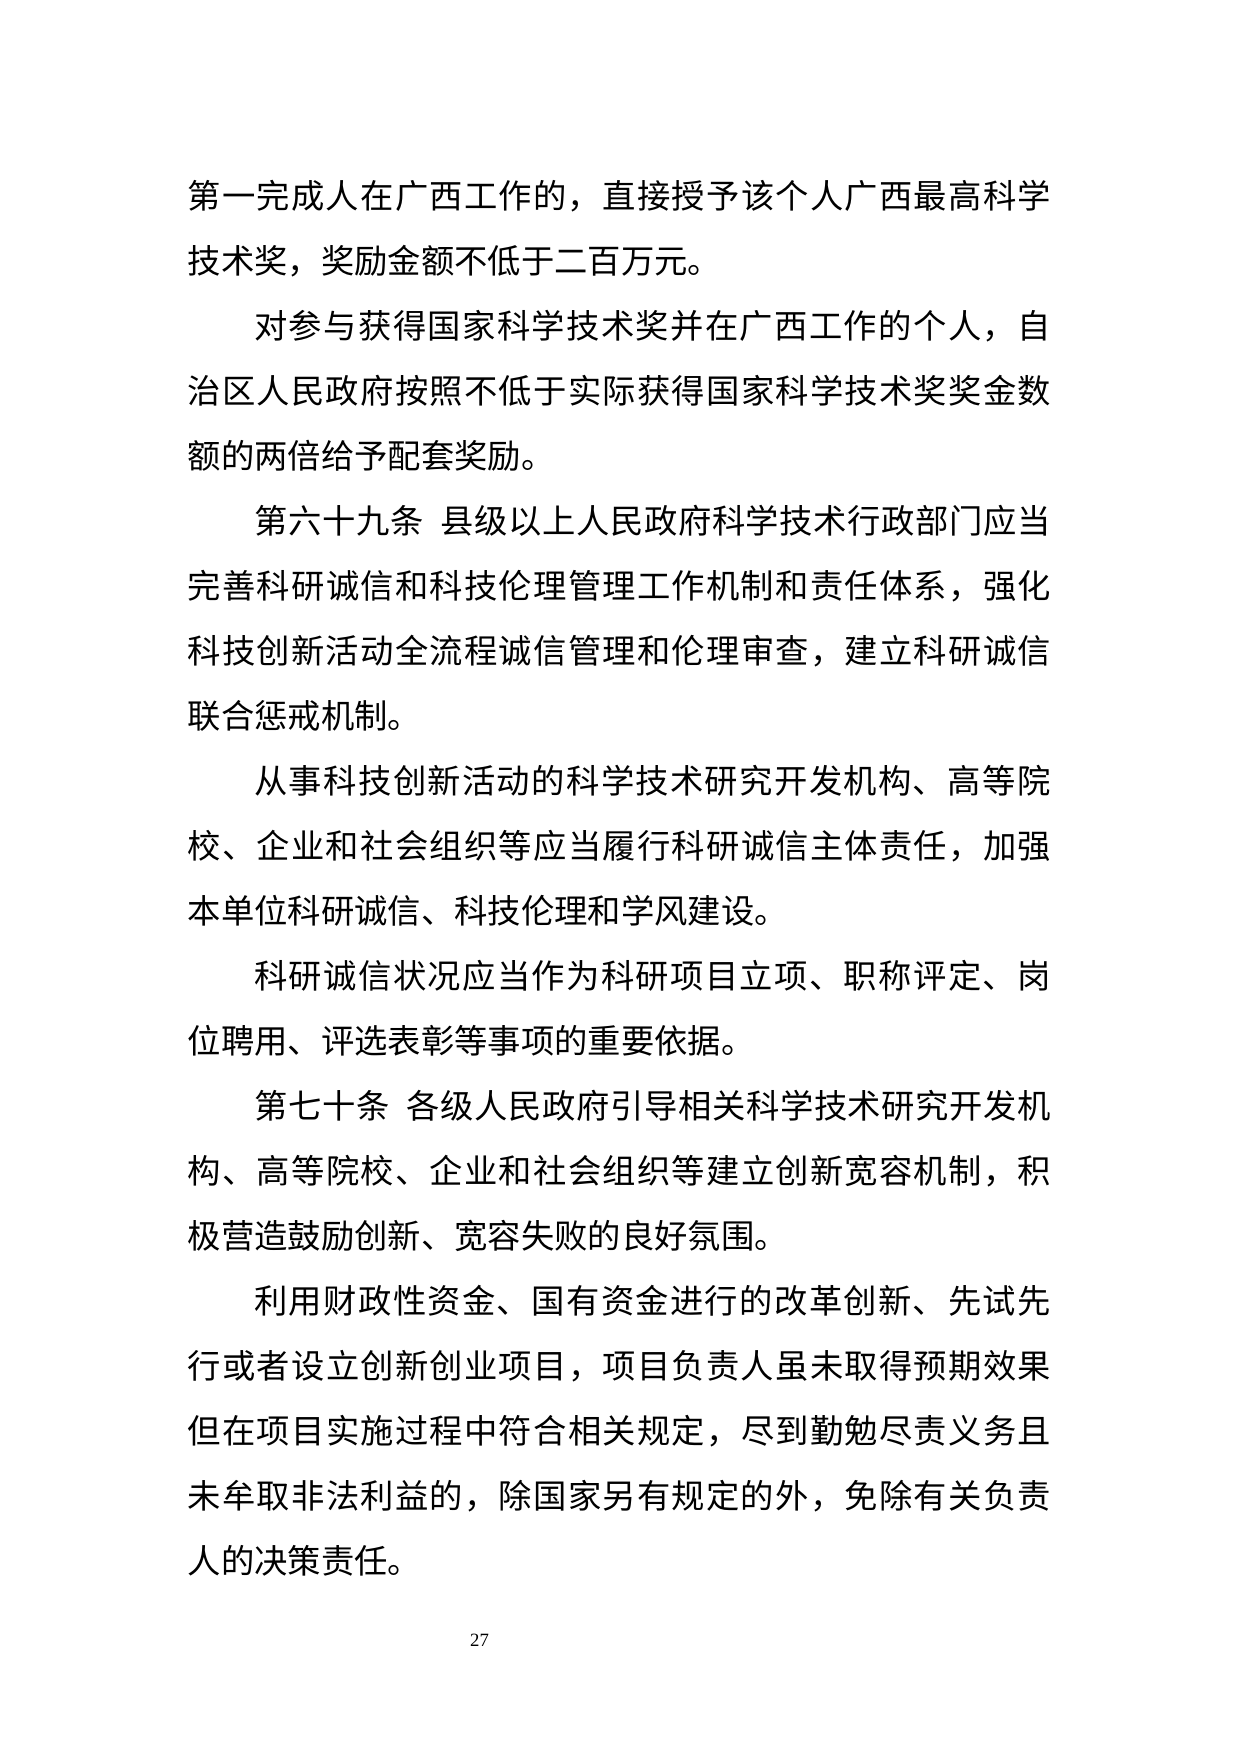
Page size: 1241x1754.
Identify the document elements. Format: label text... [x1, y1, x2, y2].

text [187, 162, 1053, 292]
text 第六十九条 县级以上人民政府科学技术行政部门应当完善科研诚信和科技伦理管理工作机制和责任体系，强化科技创新活动全流程诚信管理和伦理审查，建立科研诚信联合惩戒机制。 [187, 487, 1053, 747]
text 第七十条 各级人民政府引导相关科学技术研究开发机构、高等院校、企业和社会组织等建立创新宽容机制，积极营造鼓励创新、宽容失败的良好氛围。 [187, 1072, 1053, 1267]
text 科研诚信状况应当作为科研项目立项、职称评定、岗位聘用、评选表彰等事项的重要依据。 [187, 942, 1053, 1072]
text 对参与获得国家科学技术奖并在广西工作的个人，自治区人民政府按照不低于实际获得国家科学技术奖奖金数额的两倍给予配套奖励。 [187, 292, 1053, 487]
text 从事科技创新活动的科学技术研究开发机构、高等院校、企业和社会组织等应当履行科研诚信主体责任，加强本单位科研诚信、科技伦理和学风建设。 [187, 747, 1053, 942]
text 利用财政性资金、国有资金进行的改革创新、先试先行或者设立创新创业项目，项目负责人虽未取得预期效果，但在项目实施过程中符合相关规定，尽到勤勉尽责义务且未牟取非法利益的，除国家另有规定的外，免除有关负责人的决策责任。 [187, 1267, 1053, 1592]
